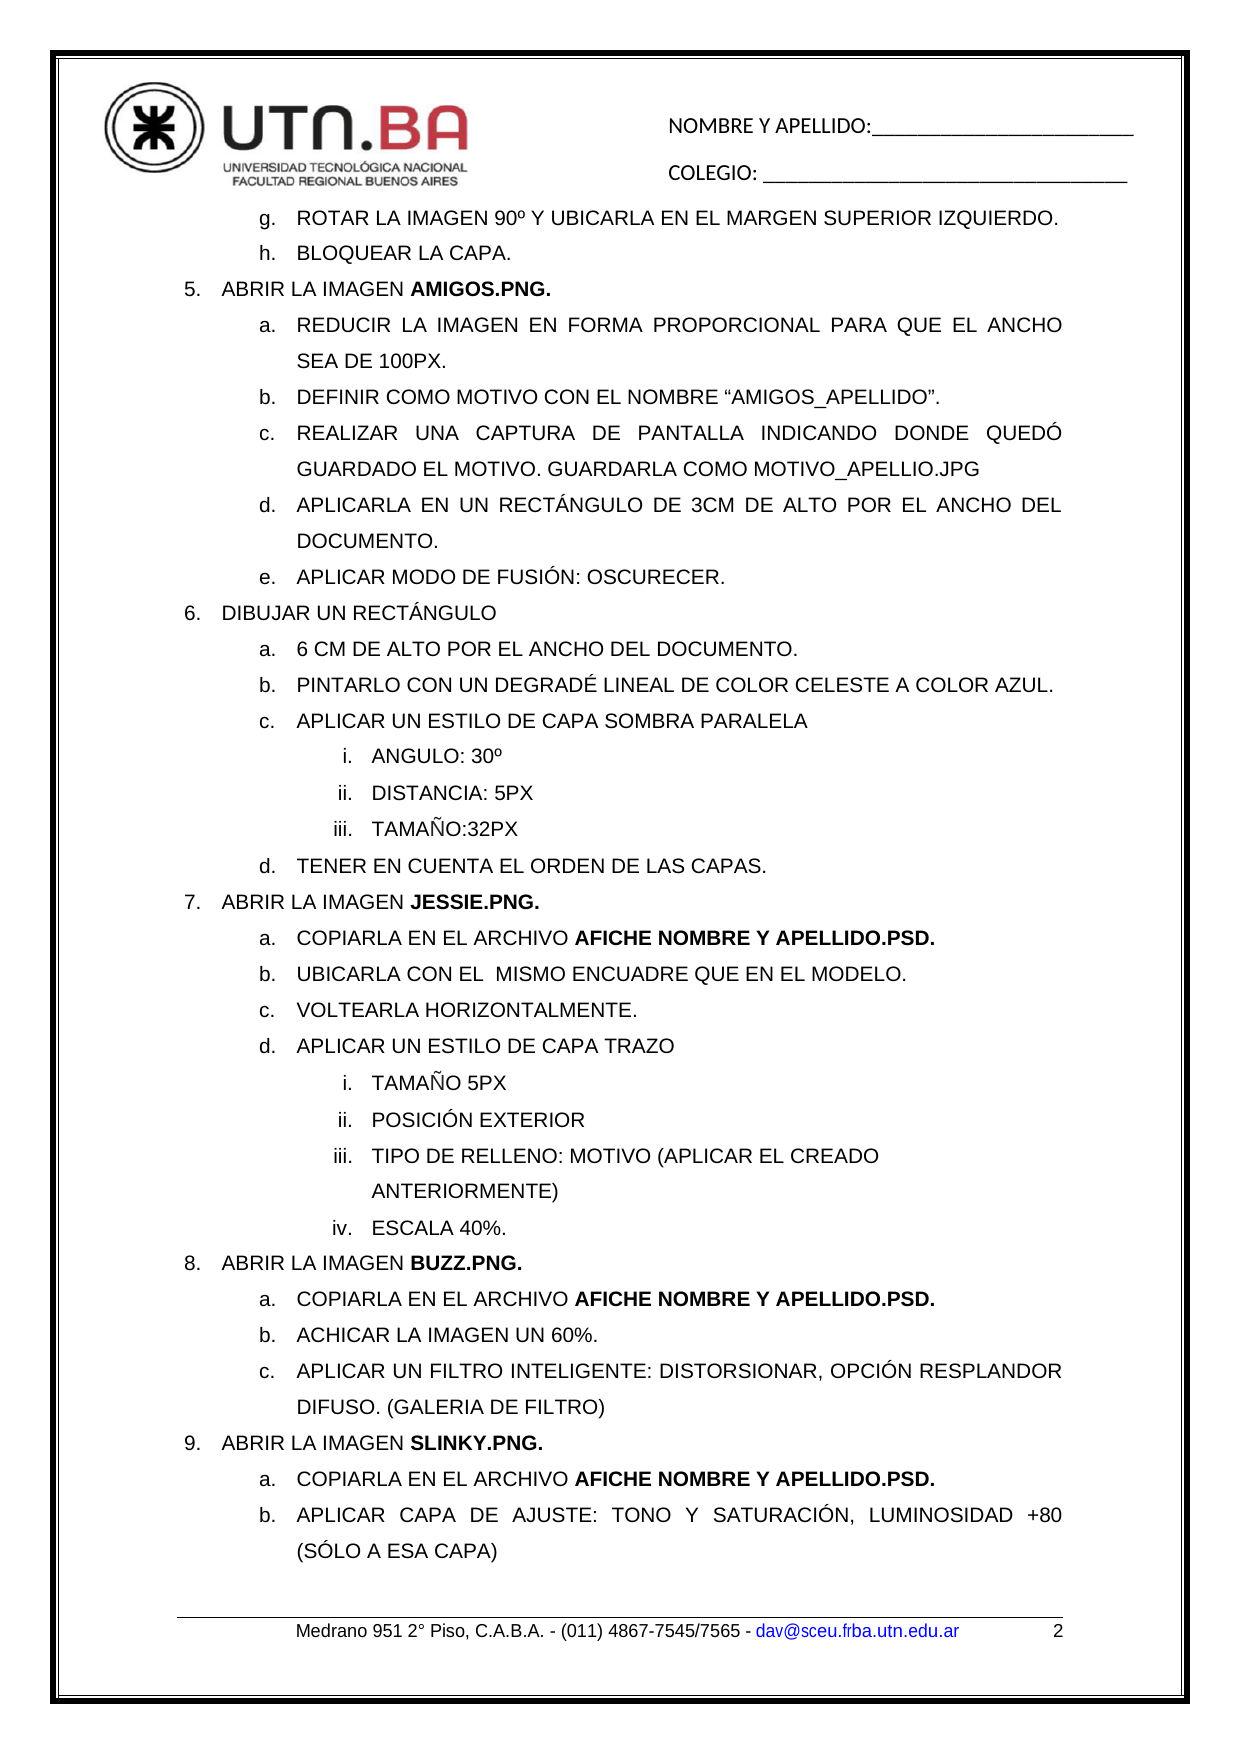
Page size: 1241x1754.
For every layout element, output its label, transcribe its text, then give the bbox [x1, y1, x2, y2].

list APLICAR UN ESTILO DE CAPA TRAZO [259, 1034, 1063, 1058]
list REDUCIR LA IMAGEN EN FORMA PROPORCIONAL PARA QUE EL ANCHO SEA DE 100PX. [259, 313, 1063, 373]
list TENER EN CUENTA EL ORDEN DE LAS CAPAS. [259, 854, 1063, 878]
list BLOQUEAR LA CAPA. [259, 241, 1063, 265]
list ESCALA 40%. [353, 1215, 1063, 1239]
list TAMAÑO 5PX [445, 1070, 1063, 1095]
list ANGULO: 30º [353, 744, 1063, 768]
list APLICAR MODO DE FUSIÓN: OSCURECER. [259, 565, 1063, 589]
list VOLTEARLA HORIZONTALMENTE. [259, 998, 1063, 1022]
list PINTARLO CON UN DEGRADÉ LINEAL DE COLOR CELESTE A COLOR AZUL. [259, 672, 1063, 696]
list TAMAÑO:32PX [353, 816, 429, 841]
list APLICAR CAPA DE AJUSTE: TONO Y SATURACIÓN, LUMINOSIDAD +80 (SÓLO A ESA CAPA) [259, 1503, 1063, 1563]
list ACHICAR LA IMAGEN UN 60%. [259, 1323, 1063, 1347]
list APLICAR UN ESTILO DE CAPA SOMBRA PARALELA [259, 708, 1063, 732]
list TIPO DE RELLENO: MOTIVO (APLICAR EL CREADO ANTERIORMENTE) [353, 1143, 1063, 1203]
list ABRIR LA IMAGEN BUZZ.PNG. [184, 1251, 1063, 1275]
list 6 CM DE ALTO POR EL ANCHO DEL DOCUMENTO. [259, 637, 1063, 661]
list DEFINIR COMO MOTIVO CON EL NOMBRE “AMIGOS_APELLIDO”. [259, 385, 1063, 409]
list DISTANCIA: 5PX [353, 780, 1063, 804]
list REALIZAR UNA CAPTURA DE PANTALLA INDICANDO DONDE QUEDÓ GUARDADO EL MOTIVO. GUARDARLA COMO MOTIVO_APELLIO.JPG [259, 421, 1063, 481]
list ABRIR LA IMAGEN SLINKY.PNG. [184, 1431, 1063, 1455]
list UBICARLA CON EL MISMO ENCUADRE QUE EN EL MODELO. [259, 962, 1063, 986]
list COPIARLA EN EL ARCHIVO AFICHE NOMBRE Y APELLIDO.PSD. [259, 1467, 1063, 1491]
list TAMAÑO:32PX [445, 816, 1063, 841]
list DIBUJAR UN RECTÁNGULO [184, 601, 1063, 624]
list COPIARLA EN EL ARCHIVO AFICHE NOMBRE Y APELLIDO.PSD. [259, 1287, 1063, 1311]
list APLICARLA EN UN RECTÁNGULO DE 3CM DE ALTO POR EL ANCHO DEL DOCUMENTO. [259, 493, 1063, 553]
picture [98, 80, 471, 191]
list ABRIR LA IMAGEN JESSIE.PNG. [184, 890, 1063, 914]
list TAMAÑO 5PX [353, 1070, 429, 1095]
list POSICIÓN EXTERIOR [353, 1107, 1063, 1131]
list APLICAR UN FILTRO INTELIGENTE: DISTORSIONAR, OPCIÓN RESPLANDOR DIFUSO. (GALERIA DE FILTRO) [259, 1359, 1063, 1419]
list COPIARLA EN EL ARCHIVO AFICHE NOMBRE Y APELLIDO.PSD. [259, 926, 1063, 950]
list ABRIR LA IMAGEN AMIGOS.PNG. [184, 277, 1063, 301]
list ROTAR LA IMAGEN 90º Y UBICARLA EN EL MARGEN SUPERIOR IZQUIERDO. [259, 205, 1063, 229]
